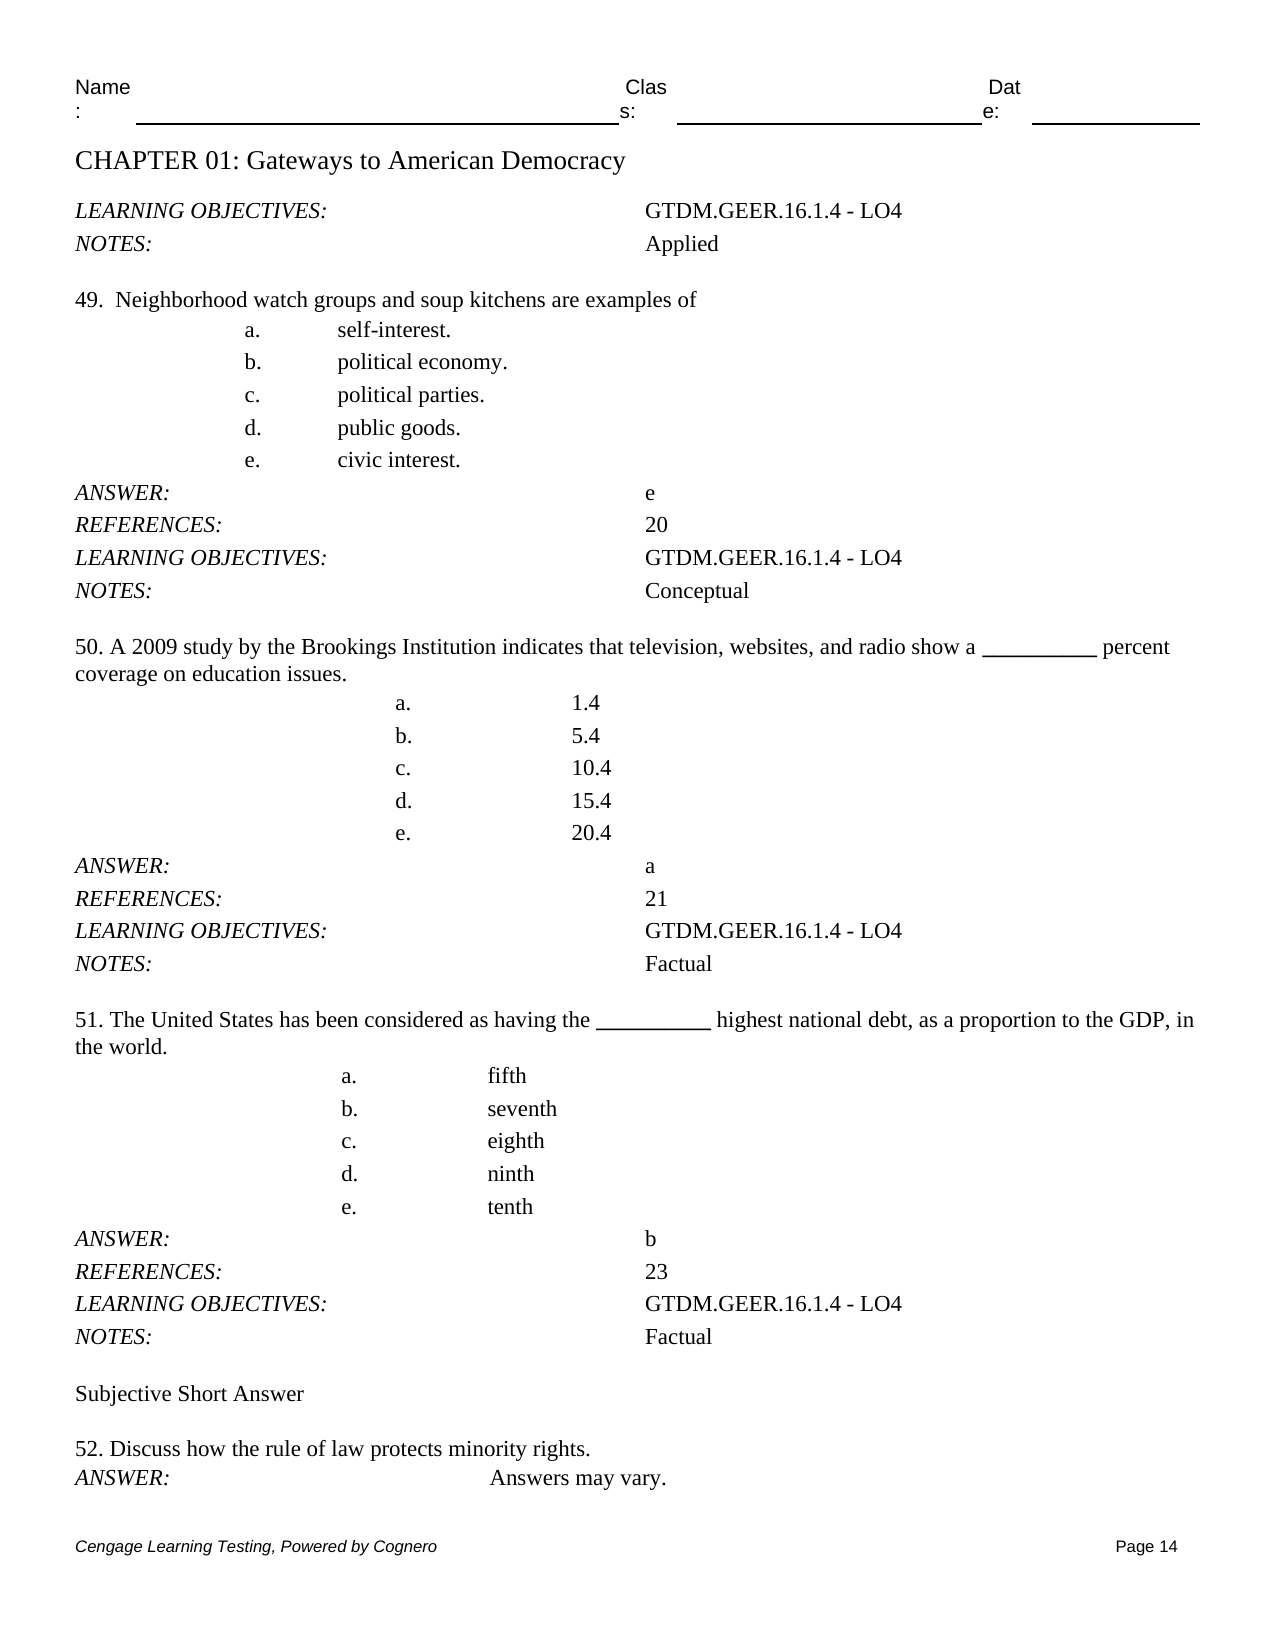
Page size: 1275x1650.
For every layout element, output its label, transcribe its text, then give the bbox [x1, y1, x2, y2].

table_header 50. A 2009 study by the Brookings Institution indicates that television, websites, and radio show a __________ percent coverage on education issues. [75, 686, 1200, 979]
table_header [75, 194, 1200, 259]
table_header 49. ​ Neighborhood watch groups and soup kitchens are examples of [75, 313, 1200, 606]
table_header 51. The United States has been considered as having the __________ highest national debt, as a proportion to the GDP, in the world. [75, 1059, 1200, 1353]
table_header 52. Discuss how the rule of law protects minority rights. [75, 1461, 1200, 1494]
